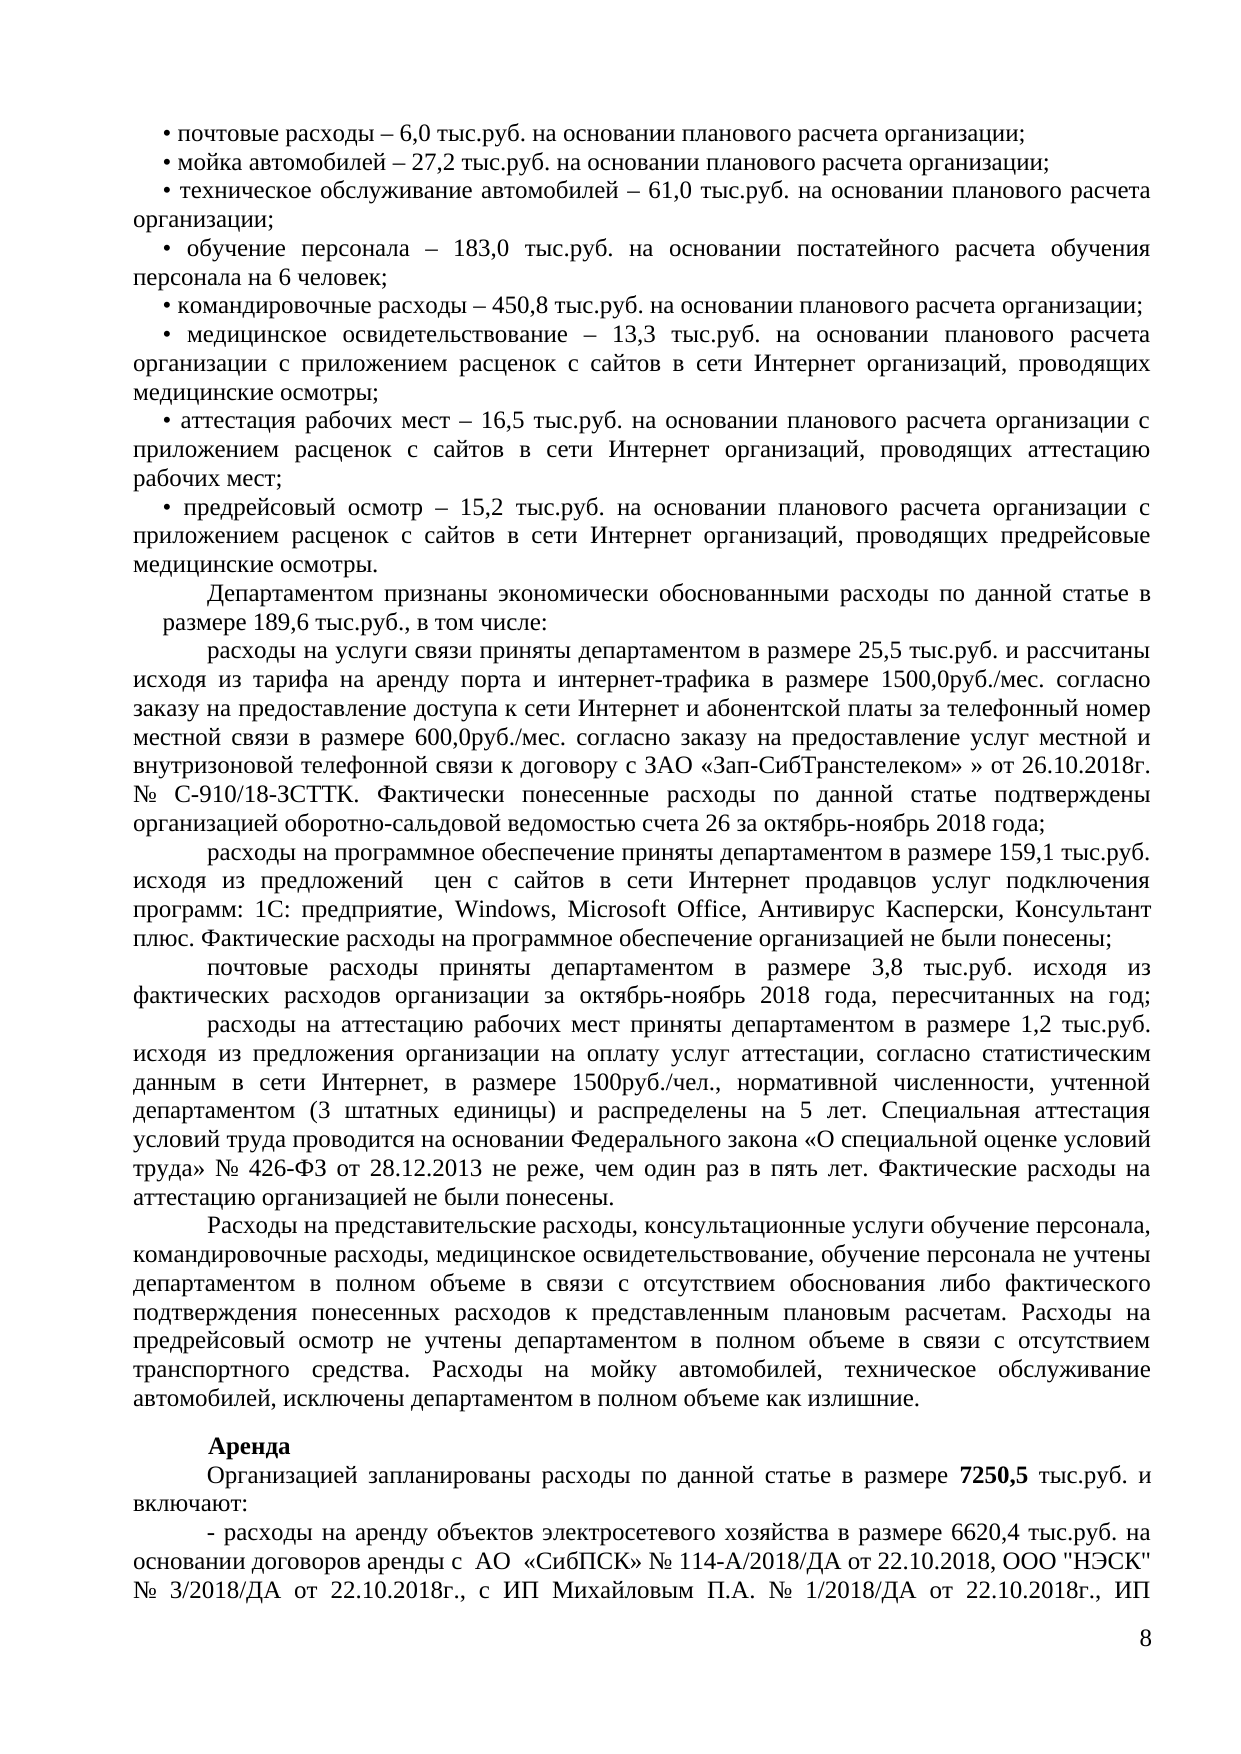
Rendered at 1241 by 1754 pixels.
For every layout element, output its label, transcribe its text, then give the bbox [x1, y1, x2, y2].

text • предрейсовый осмотр – 15,2 тыс.руб. на основании планового расчета организации с приложением расценок с сайтов в сети Интернет организаций, проводящих предрейсовые медицинские осмотры. [133, 492, 1152, 578]
text расходы на услуги связи приняты департаментом в размере 25,5 тыс.руб. и рассчитаны исходя из тарифа на аренду порта и интернет-трафика в размере 1500,0руб./мес. согласно заказу на предоставление доступа к сети Интернет и абонентской платы за телефонный номер местной связи в размере 600,0руб./мес. согласно заказу на предоставление услуг местной и внутризоновой телефонной связи к договору с ЗАО «Зап-СибТранстелеком» » от 26.10.2018г. № С-910/18-ЗСТТК. Фактически понесенные расходы по данной статье подтверждены организацией оборотно-сальдовой ведомостью счета 26 за октябрь-ноябрь 2018 года; [133, 636, 1152, 837]
text Организацией запланированы расходы по данной статье в размере 7250,5 тыс.руб. и включают: [133, 1460, 1152, 1517]
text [133, 1517, 1152, 1603]
text • почтовые расходы – 6,0 тыс.руб. на основании планового расчета организации; [133, 118, 1152, 147]
text Аренда [133, 1431, 1152, 1460]
text • медицинское освидетельствование – 13,3 тыс.руб. на основании планового расчета организации с приложением расценок с сайтов в сети Интернет организаций, проводящих медицинские осмотры; [133, 319, 1152, 406]
text • командировочные расходы – 450,8 тыс.руб. на основании планового расчета организации; [133, 291, 1152, 319]
text • аттестация рабочих мест – 16,5 тыс.руб. на основании планового расчета организации с приложением расценок с сайтов в сети Интернет организаций, проводящих аттестацию рабочих мест; [133, 406, 1152, 492]
text Департаментом признаны экономически обоснованными расходы по данной статье в размере 189,6 тыс.руб., в том числе: [162, 578, 1152, 636]
text • обучение персонала – 183,0 тыс.руб. на основании постатейного расчета обучения персонала на 6 человек; [133, 233, 1152, 291]
text • мойка автомобилей – 27,2 тыс.руб. на основании планового расчета организации; [133, 147, 1152, 176]
text • техническое обслуживание автомобилей – 61,0 тыс.руб. на основании планового расчета организации; [133, 176, 1152, 233]
text расходы на программное обеспечение приняты департаментом в размере 159,1 тыс.руб. исходя из предложений цен с сайтов в сети Интернет продавцов услуг подключения программ: 1С: предприятие, Windows, Microsoft Office, Антивирус Касперски, Консультант плюс. Фактические расходы на программное обеспечение организацией не были понесены; [133, 837, 1152, 952]
text Расходы на представительские расходы, консультационные услуги обучение персонала, командировочные расходы, медицинское освидетельствование, обучение персонала не учтены департаментом в полном объеме в связи с отсутствием обоснования либо фактического подтверждения понесенных расходов к представленным плановым расчетам. Расходы на предрейсовый осмотр не учтены департаментом в полном объеме в связи с отсутствием транспортного средства. Расходы на мойку автомобилей, техническое обслуживание автомобилей, исключены департаментом в полном объеме как излишние. [133, 1211, 1152, 1412]
text почтовые расходы приняты департаментом в размере 3,8 тыс.руб. исходя из фактических расходов организации за октябрь-ноябрь 2018 года, пересчитанных на год; расходы на аттестацию рабочих мест приняты департаментом в размере 1,2 тыс.руб. исходя из предложения организации на оплату услуг аттестации, согласно статистическим данным в сети Интернет, в размере 1500руб./чел., нормативной численности, учтенной департаментом (3 штатных единицы) и распределены на 5 лет. Специальная аттестация условий труда проводится на основании Федерального закона «О специальной оценке условий труда» № 426-ФЗ от 28.12.2013 не реже, чем один раз в пять лет. Фактические расходы на аттестацию организацией не были понесены. [133, 952, 1152, 1211]
